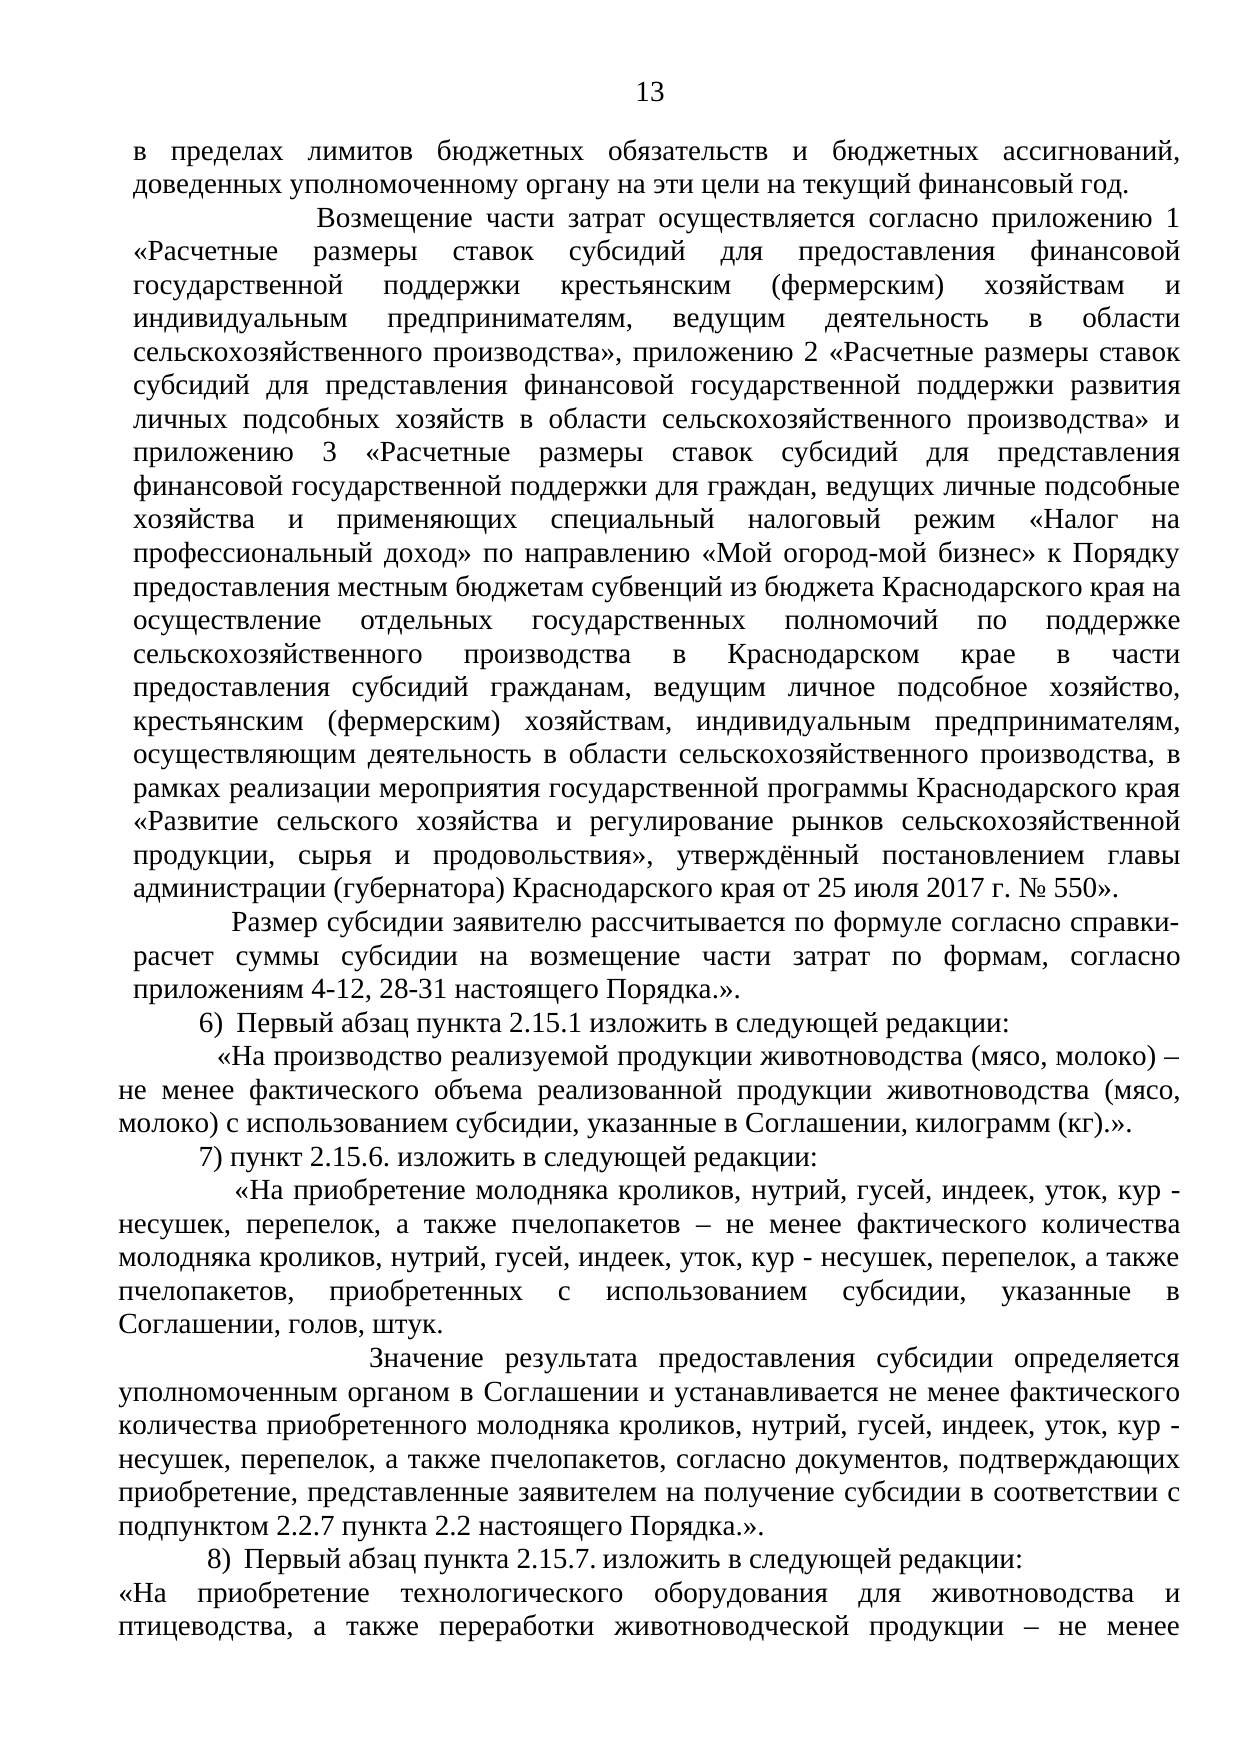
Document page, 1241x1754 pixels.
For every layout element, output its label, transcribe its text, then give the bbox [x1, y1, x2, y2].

list «На приобретение молодняка кроликов, нутрий, гусей, индеек, уток, кур - несушек, перепелок, а также пчелопакетов – не менее фактического количества молодняка кроликов, нутрий, гусей, индеек, уток, кур - несушек, перепелок, а также пчелопакетов, приобретенных с использованием субсидии, указанные в Соглашении, голов, штук. [118, 1172, 1181, 1340]
list Значение результата предоставления субсидии определяется уполномоченным органом в Соглашении и устанавливается не менее фактического количества приобретенного молодняка кроликов, нутрий, гусей, индеек, уток, кур - несушек, перепелок, а также пчелопакетов, согласно документов, подтверждающих приобретение, представленные заявителем на получение субсидии в соответствии с подпунктом 2.2.7 пункта 2.2 настоящего Порядка.». [118, 1340, 1181, 1541]
text 7) пункт 2.15.6. изложить в следующей редакции: [118, 1139, 1181, 1172]
text Возмещение части затрат осуществляется согласно приложению 1 «Расчетные размеры ставок субсидий для предоставления финансовой государственной поддержки крестьянским (фермерским) хозяйствам и индивидуальным предпринимателям, ведущим деятельность в области сельскохозяйственного производства», приложению 2 «Расчетные размеры ставок субсидий для представления финансовой государственной поддержки развития личных подсобных хозяйств в области сельскохозяйственного производства» и приложению 3 «Расчетные размеры ставок субсидий для представления финансовой государственной поддержки для граждан, ведущих личные подсобные хозяйства и применяющих специальный налоговый режим «Налог на профессиональный доход» по направлению «Мой огород-мой бизнес» к Порядку предоставления местным бюджетам субвенций из бюджета Краснодарского края на осуществление отдельных государственных полномочий по поддержке сельскохозяйственного производства в Краснодарском крае в части предоставления субсидий гражданам, ведущим личное подсобное хозяйство, крестьянским (фермерским) хозяйствам, индивидуальным предпринимателям, осуществляющим деятельность в области сельскохозяйственного производства, в рамках реализации мероприятия государственной программы Краснодарского края «Развитие сельского хозяйства и регулирование рынков сельскохозяйственной продукции, сырья и продовольствия», утверждённый постановлением главы администрации (губернатора) Краснодарского края от 25 июля 2017 г. № 550». [133, 200, 1181, 904]
list Размер субсидии заявителю рассчитывается по формуле согласно справки-расчет суммы субсидии на возмещение части затрат по формам, согласно приложениям 4-12, 28-31 настоящего Порядка.». [133, 904, 1181, 1005]
list Первый абзац пункта 2.15.1 изложить в следующей редакции: [199, 1005, 1181, 1038]
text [133, 133, 1181, 200]
list Первый абзац пункта 2.15.7. изложить в следующей редакции: [207, 1541, 1181, 1575]
text «На производство реализуемой продукции животноводства (мясо, молоко) – не менее фактического объема реализованной продукции животноводства (мясо, молоко) с использованием субсидии, указанные в Соглашении, килограмм (кг).». [118, 1038, 1181, 1139]
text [118, 1575, 1181, 1642]
